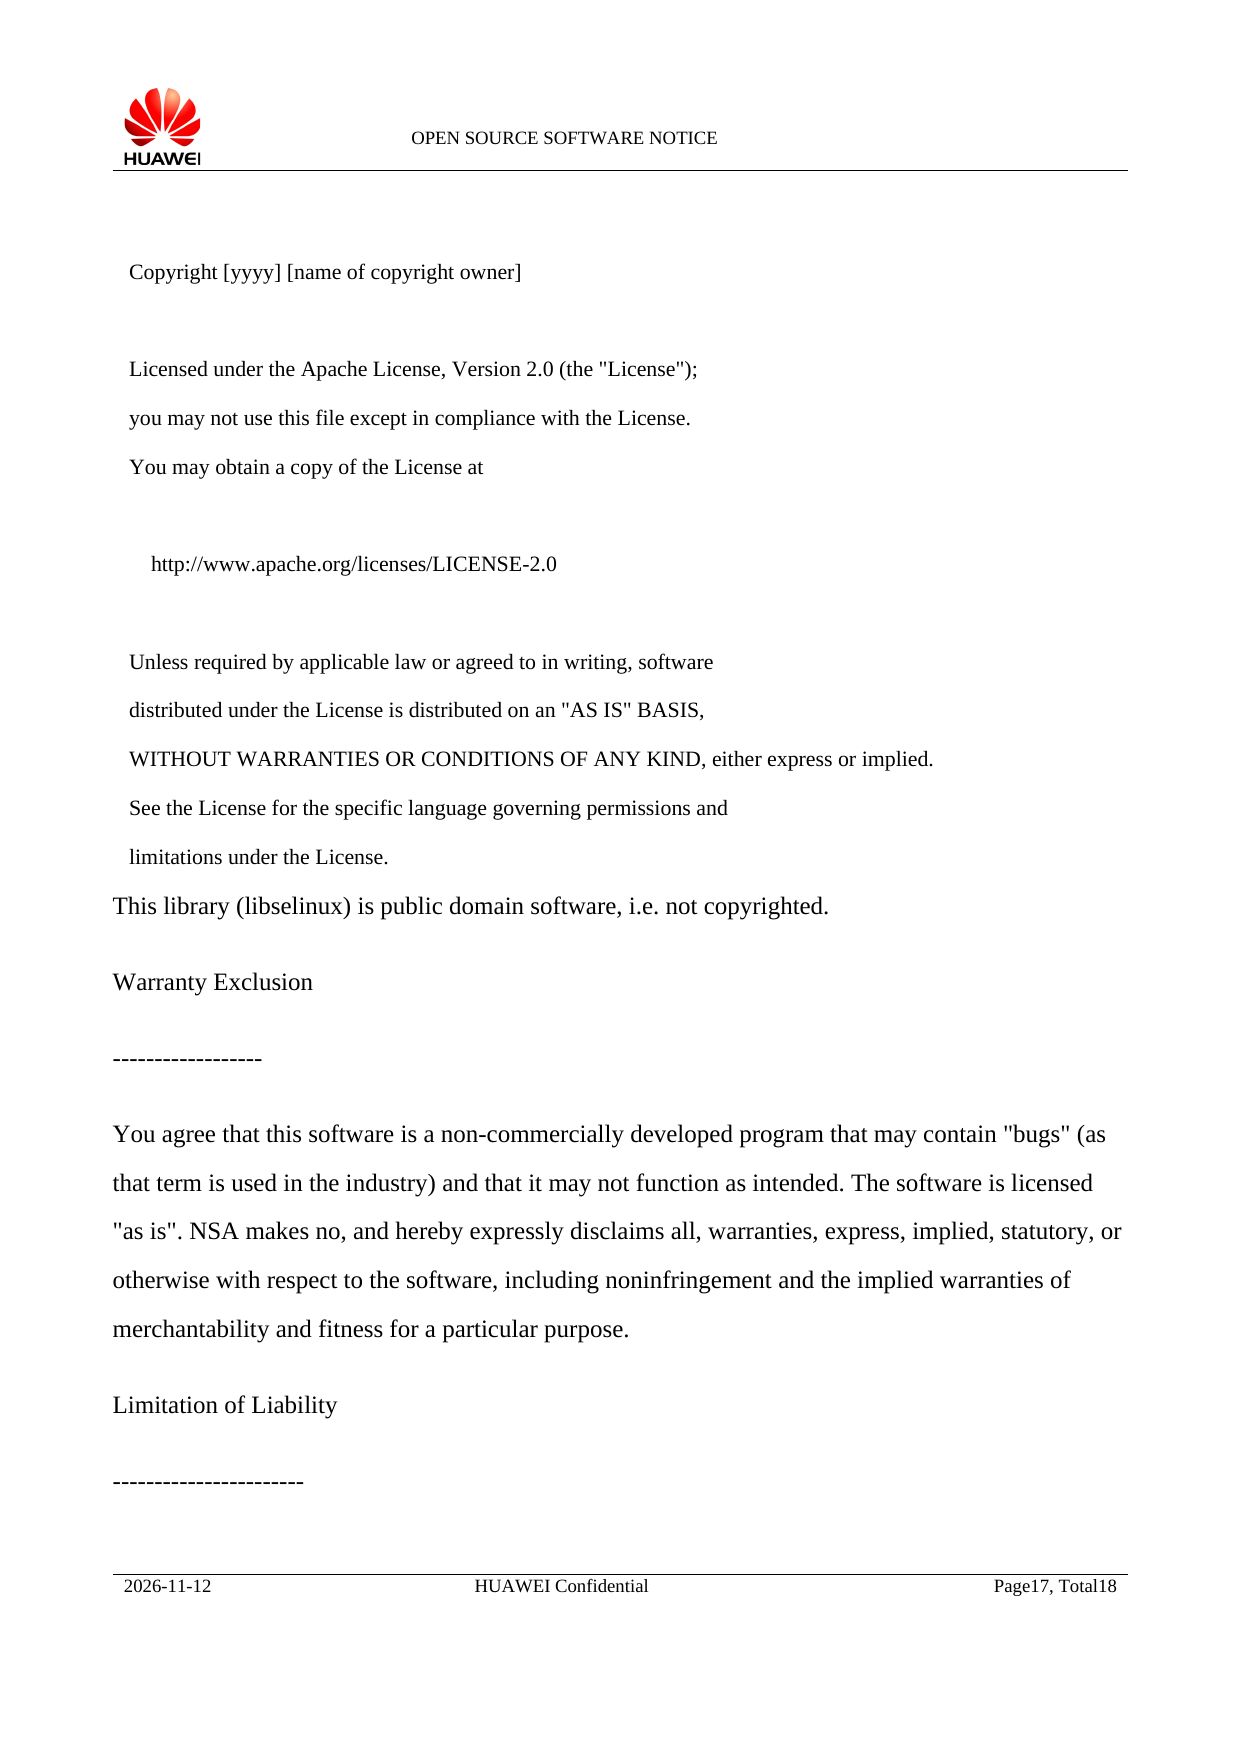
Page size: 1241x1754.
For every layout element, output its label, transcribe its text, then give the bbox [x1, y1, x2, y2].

text You agree that this software is a non-commercially developed program that may contain "bugs" (as that term is used in the industry) and that it may not function as intended. The software is licensed "as is". NSA makes no, and hereby expressly disclaims all, warranties, express, implied, statutory, or otherwise with respect to the software, including noninfringement and the implied warranties of merchantability and fitness for a particular purpose. [112, 1117, 1128, 1344]
text Limitation of Liability [112, 1388, 1128, 1421]
picture [124, 88, 201, 165]
text ----------------------- [112, 1464, 1128, 1497]
text Warranty Exclusion [112, 965, 1128, 997]
text ------------------ [112, 1041, 1128, 1073]
